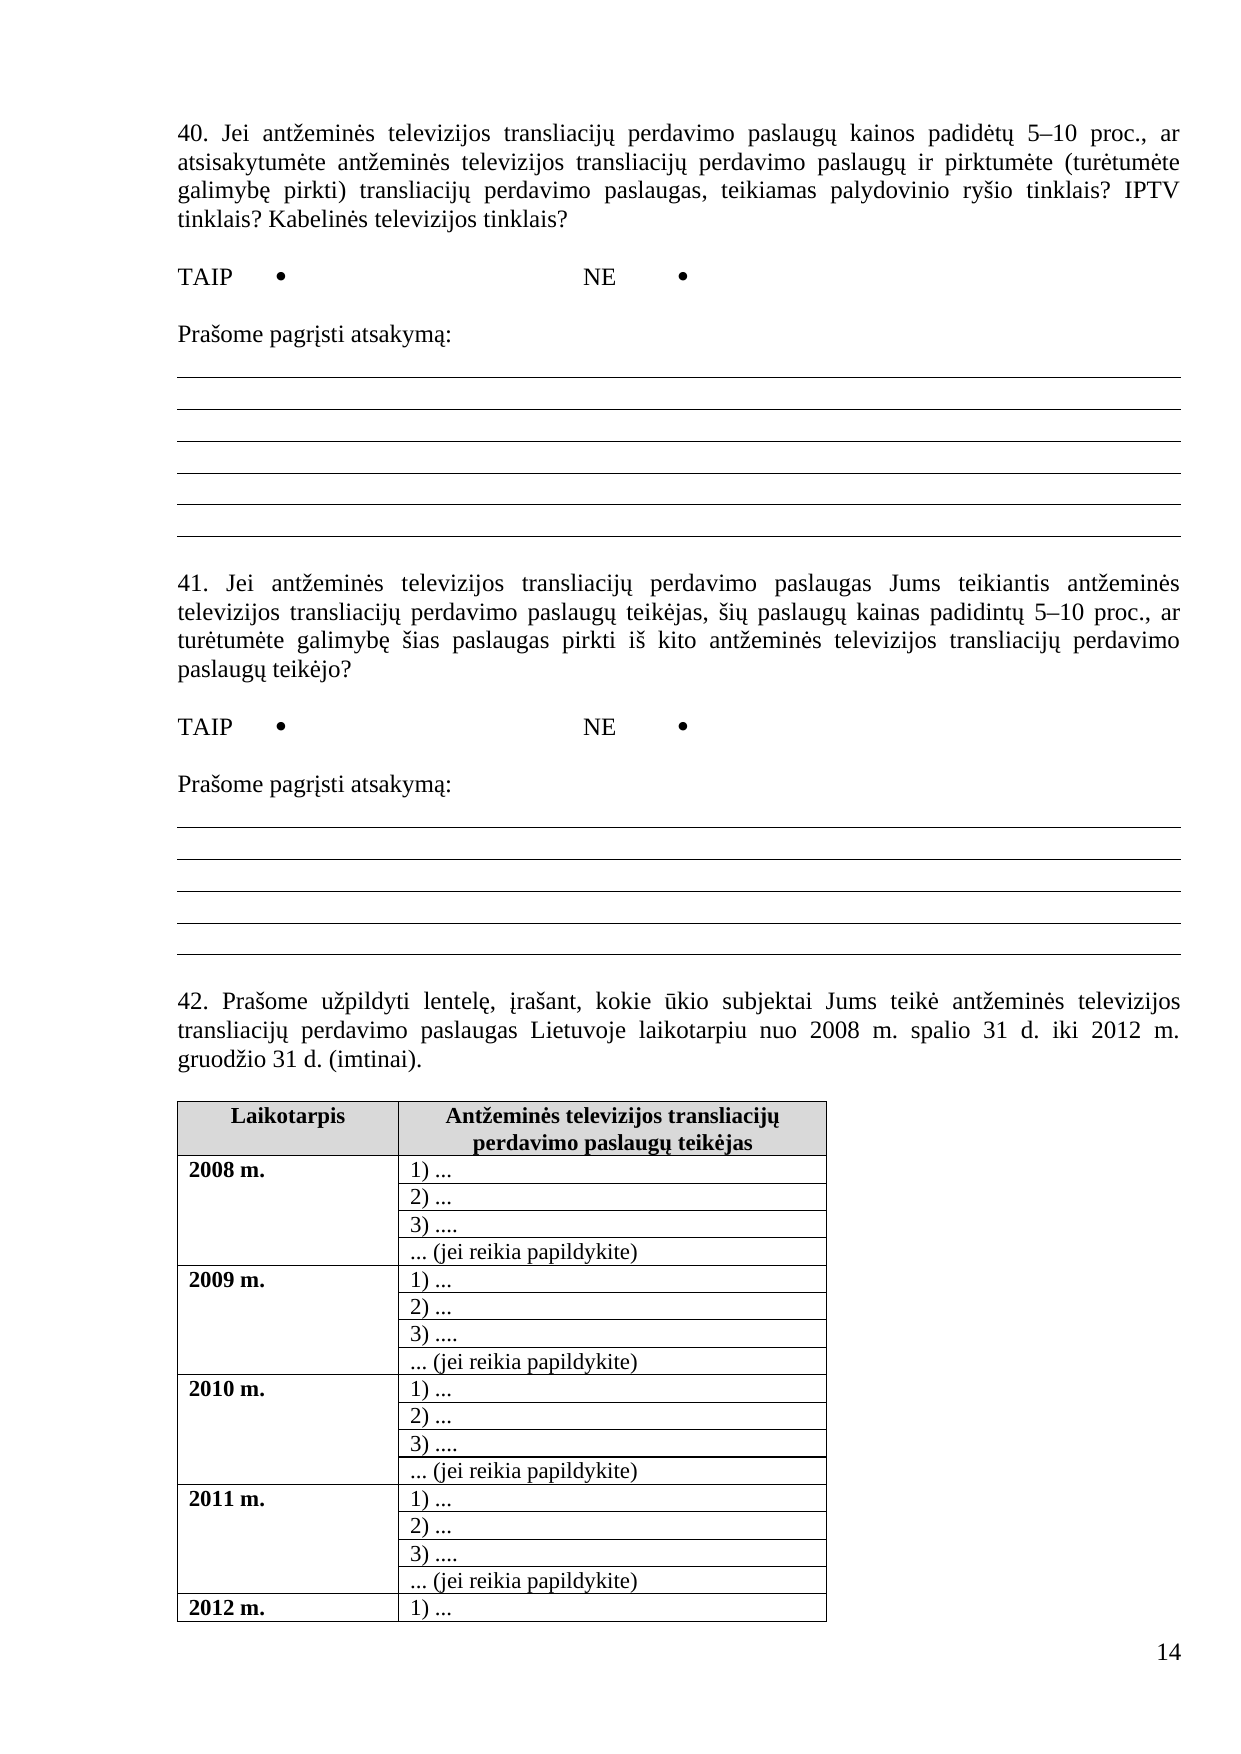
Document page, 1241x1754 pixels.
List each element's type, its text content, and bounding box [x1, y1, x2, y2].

table_cell 2012 m. [178, 1594, 398, 1621]
table_cell 3) .... [399, 1320, 826, 1347]
text TAIP NE [177, 712, 1181, 741]
text TAIP NE [177, 262, 1181, 291]
table_cell ... (jei reikia papildykite) [399, 1458, 826, 1484]
table_cell 3) .... [399, 1211, 826, 1237]
table_header Antžeminės televizijos transliacijų perdavimo paslaugų teikėjas [399, 1102, 826, 1155]
text Prašome pagrįsti atsakymą: [177, 319, 1181, 348]
table_cell ... (jei reikia papildykite) [399, 1348, 826, 1374]
table_cell 2011 m. [178, 1485, 398, 1593]
list 40. Jei antžeminės televizijos transliacijų perdavimo paslaugų kainos padidėtų 5–10 proc., ar atsisakytumėte antžeminės televizijos transliacijų perdavimo paslaugų ir pirktumėte (turėtumėte galimybę pirkti) transliacijų perdavimo paslaugas, teikiamas palydovinio ryšio tinklais? IPTV tinklais? Kabelinės televizijos tinklais? [177, 118, 1181, 233]
table_cell 2) ... [399, 1512, 826, 1538]
table_cell 1) ... [399, 1156, 826, 1182]
table_cell 1) ... [399, 1485, 826, 1511]
table_cell 2) ... [399, 1184, 826, 1210]
table_cell 2009 m. [178, 1266, 398, 1374]
table_cell 2) ... [399, 1403, 826, 1429]
list 42. Prašome užpildyti lentelę, įrašant, kokie ūkio subjektai Jums teikė antžeminės televizijos transliacijų perdavimo paslaugas Lietuvoje laikotarpiu nuo 2008 m. spalio 31 d. iki 2012 m. gruodžio 31 d. (imtinai). [177, 986, 1181, 1072]
table_cell 3) .... [399, 1540, 826, 1566]
table_cell 2010 m. [178, 1375, 398, 1484]
table_cell 2008 m. [178, 1156, 398, 1264]
table_cell 1) ... [399, 1375, 826, 1402]
table_cell 1) ... [399, 1594, 826, 1621]
text Prašome pagrįsti atsakymą: [177, 769, 1181, 798]
table_header Laikotarpis [178, 1102, 398, 1155]
table_cell 2) ... [399, 1293, 826, 1319]
table_cell ... (jei reikia papildykite) [399, 1567, 826, 1593]
list 41. Jei antžeminės televizijos transliacijų perdavimo paslaugas Jums teikiantis antžeminės televizijos transliacijų perdavimo paslaugų teikėjas, šių paslaugų kainas padidintų 5–10 proc., ar turėtumėte galimybę šias paslaugas pirkti iš kito antžeminės televizijos transliacijų perdavimo paslaugų teikėjo? [177, 568, 1181, 683]
table_cell 3) .... [399, 1430, 826, 1456]
table_cell ... (jei reikia papildykite) [399, 1238, 826, 1264]
table_cell 1) ... [399, 1266, 826, 1292]
